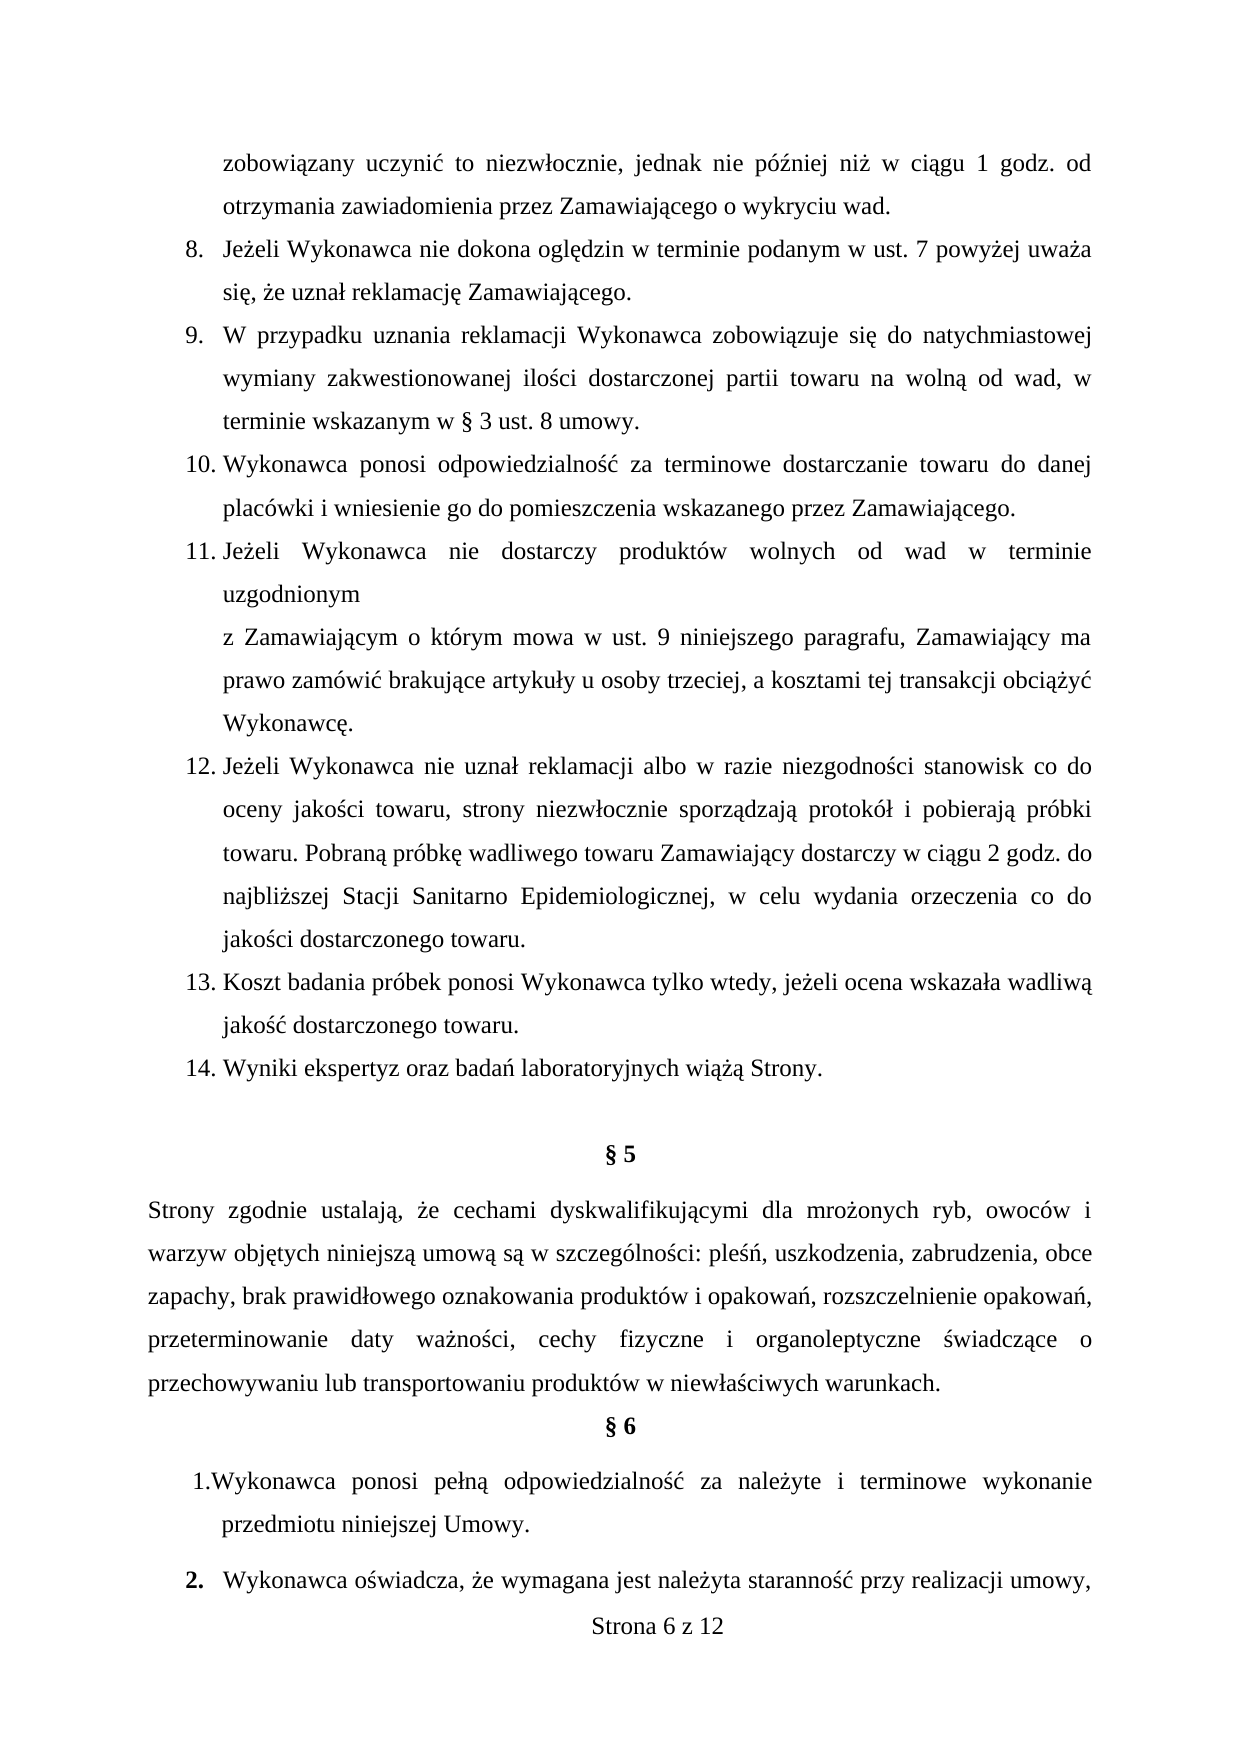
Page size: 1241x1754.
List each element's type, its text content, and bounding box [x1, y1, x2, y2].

text § 5 [148, 1139, 1093, 1168]
list Jeżeli Wykonawca nie uznał reklamacji albo w razie niezgodności stanowisk co do oceny jakości towaru, strony niezwłocznie sporządzają protokół i pobierają próbki towaru. Pobraną próbkę wadliwego towaru Zamawiający dostarczy w ciągu 2 godz. do najbliższej Stacji Sanitarno Epidemiologicznej, w celu wydania orzeczenia co do jakości dostarczonego towaru. [185, 751, 1093, 953]
list Koszt badania próbek ponosi Wykonawca tylko wtedy, jeżeli ocena wskazała wadliwą jakość dostarczonego towaru. [185, 967, 1093, 1039]
text § 6 [148, 1411, 1093, 1439]
list Wyniki ekspertyz oraz badań laboratoryjnych wiążą Strony. [185, 1053, 1093, 1082]
list W przypadku uznania reklamacji Wykonawca zobowiązuje się do natychmiastowej wymiany zakwestionowanej ilości dostarczonej partii towaru na wolną od wad, w terminie wskazanym w § 3 ust. 8 umowy. [185, 320, 1093, 435]
text 1.Wykonawca ponosi pełną odpowiedzialność za należyte i terminowe wykonanie przedmiotu niniejszej Umowy. [192, 1466, 1093, 1538]
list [185, 148, 1093, 219]
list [185, 1565, 1093, 1594]
list Wykonawca ponosi odpowiedzialność za terminowe dostarczanie towaru do danej placówki i wniesienie go do pomieszczenia wskazanego przez Zamawiającego. [185, 449, 1093, 521]
list Jeżeli Wykonawca nie dostarczy produktów wolnych od wad w terminie uzgodnionym z Zamawiającym o którym mowa w ust. 9 niniejszego paragrafu, Zamawiający ma prawo zamówić brakujące artykuły u osoby trzeciej, a kosztami tej transakcji obciążyć Wykonawcę. [185, 536, 1093, 737]
list Jeżeli Wykonawca nie dokona oględzin w terminie podanym w ust. 7 powyżej uważa się, że uznał reklamację Zamawiającego. [185, 234, 1093, 306]
text Strony zgodnie ustalają, że cechami dyskwalifikującymi dla mrożonych ryb, owoców i warzyw objętych niniejszą umową są w szczególności: pleśń, uszkodzenia, zabrudzenia, obce zapachy, brak prawidłowego oznakowania produktów i opakowań, rozszczelnienie opakowań, przeterminowanie daty ważności, cechy fizyczne i organoleptyczne świadczące o przechowywaniu lub transportowaniu produktów w niewłaściwych warunkach. [148, 1195, 1093, 1396]
